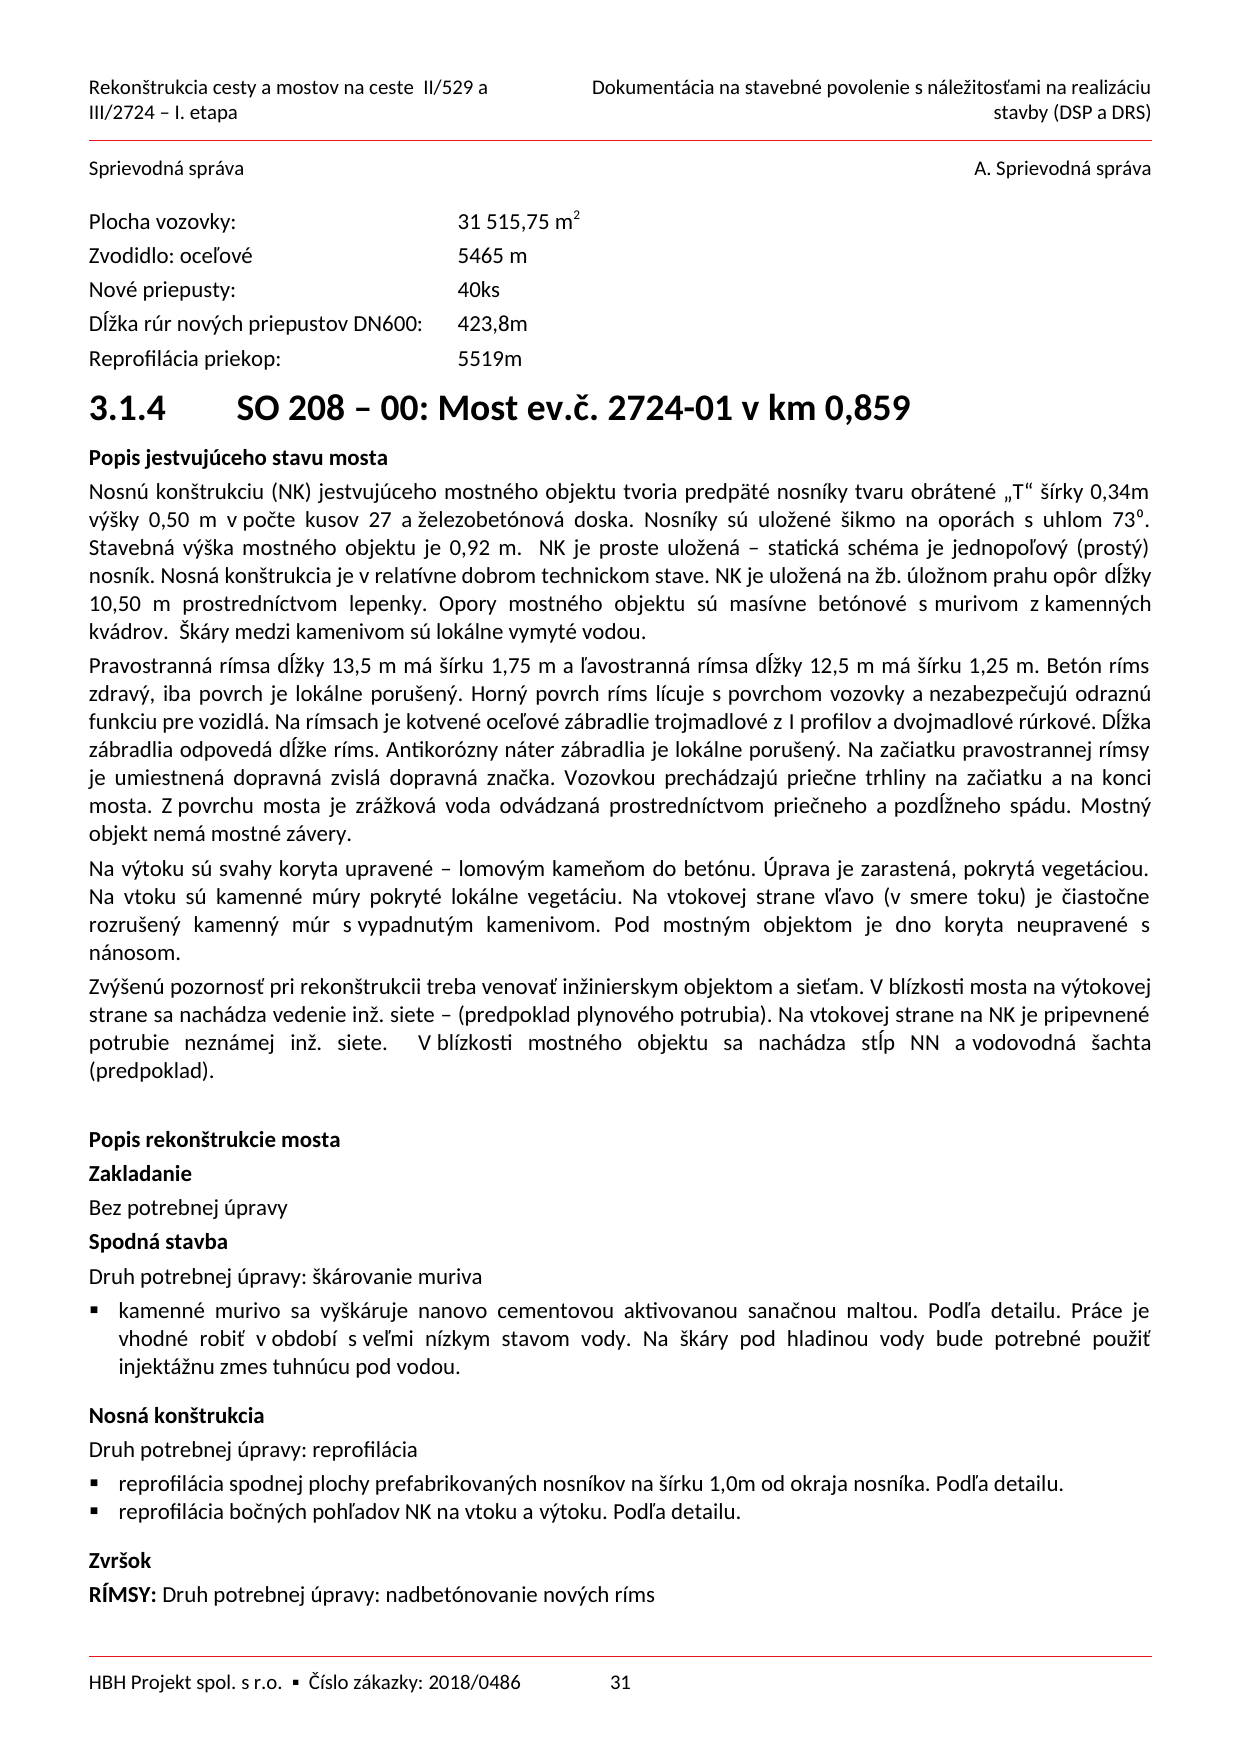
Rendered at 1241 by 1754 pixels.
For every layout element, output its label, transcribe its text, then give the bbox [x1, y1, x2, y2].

text Nosná konštrukcia [89, 1401, 1152, 1429]
subtitle SO 208 – 00: Most ev.č. 2724-01 v km 0,859 [89, 384, 1152, 430]
text Pravostranná rímsa dĺžky 13,5 m má šírku 1,75 m a ľavostranná rímsa dĺžky 12,5 m má šírku 1,25 m. Betón ríms zdravý, iba povrch je lokálne porušený. Horný povrch ríms lícuje s povrchom vozovky a nezabezpečujú odraznú funkciu pre vozidlá. Na rímsach je kotvené oceľové zábradlie trojmadlové z I profilov a dvojmadlové rúrkové. Dĺžka zábradlia odpovedá dĺžke ríms. Antikorózny náter zábradlia je lokálne porušený. Na začiatku pravostrannej rímsy je umiestnená dopravná zvislá dopravná značka. Vozovkou prechádzajú priečne trhliny na začiatku a na konci mosta. Z povrchu mosta je zrážková voda odvádzaná prostredníctvom priečneho a pozdĺžneho spádu. Mostný objekt nemá mostné závery. [89, 651, 1152, 847]
text Zvršok [89, 1546, 1152, 1574]
text Popis jestvujúceho stavu mosta [89, 443, 1152, 471]
text Reprofilácia priekop: 5519m [89, 344, 1152, 372]
text Plocha vozovky: 31 515,75 m2 [89, 207, 1152, 235]
text Druh potrebnej úpravy: škárovanie muriva [89, 1262, 1152, 1290]
text Zvodidlo: oceľové 5465 m [89, 241, 1152, 269]
list kamenné murivo sa vyškáruje nanovo cementovou aktivovanou sanačnou maltou. Podľa detailu. Práce je vhodné robiť v období s veľmi nízkym stavom vody. Na škáry pod hladinou vody bude potrebné použiť injektážnu zmes tuhnúcu pod vodou. [89, 1296, 1152, 1380]
text Spodná stavba [89, 1227, 1152, 1256]
text Nové priepusty: 40ks [89, 275, 1152, 303]
text Zakladanie [89, 1159, 1152, 1187]
text RÍMSY: Druh potrebnej úpravy: nadbetónovanie nových ríms [89, 1581, 1152, 1609]
text Nosnú konštrukciu (NK) jestvujúceho mostného objektu tvoria predpäté nosníky tvaru obrátené „T“ šírky 0,34m výšky 0,50 m v počte kusov 27 a železobetónová doska. Nosníky sú uložené šikmo na oporách s uhlom 73⁰. Stavebná výška mostného objektu je 0,92 m. NK je proste uložená – statická schéma je jednopoľový (prostý) nosník. Nosná konštrukcia je v relatívne dobrom technickom stave. NK je uložená na žb. úložnom prahu opôr dĺžky 10,50 m prostredníctvom lepenky. Opory mostného objektu sú masívne betónové s murivom z kamenných kvádrov. Škáry medzi kamenivom sú lokálne vymyté vodou. [89, 477, 1152, 645]
list reprofilácia spodnej plochy prefabrikovaných nosníkov na šírku 1,0m od okraja nosníka. Podľa detailu. [89, 1469, 1152, 1497]
text Bez potrebnej úpravy [89, 1193, 1152, 1221]
text Druh potrebnej úpravy: reprofilácia [89, 1435, 1152, 1463]
text Dĺžka rúr nových priepustov DN600: 423,8m [89, 309, 1152, 338]
list reprofilácia bočných pohľadov NK na vtoku a výtoku. Podľa detailu. [89, 1497, 1152, 1526]
text Popis rekonštrukcie mosta [89, 1125, 1152, 1153]
text Na výtoku sú svahy koryta upravené – lomovým kameňom do betónu. Úprava je zarastená, pokrytá vegetáciou. Na vtoku sú kamenné múry pokryté lokálne vegetáciu. Na vtokovej strane vľavo (v smere toku) je čiastočne rozrušený kamenný múr s vypadnutým kamenivom. Pod mostným objektom je dno koryta neupravené s nánosom. [89, 854, 1152, 966]
text Zvýšenú pozornosť pri rekonštrukcii treba venovať inžinierskym objektom a sieťam. V blízkosti mosta na výtokovej strane sa nachádza vedenie inž. siete – (predpoklad plynového potrubia). Na vtokovej strane na NK je pripevnené potrubie neznámej inž. siete. V blízkosti mostného objektu sa nachádza stĺp NN a vodovodná šachta (predpoklad). [89, 972, 1152, 1084]
